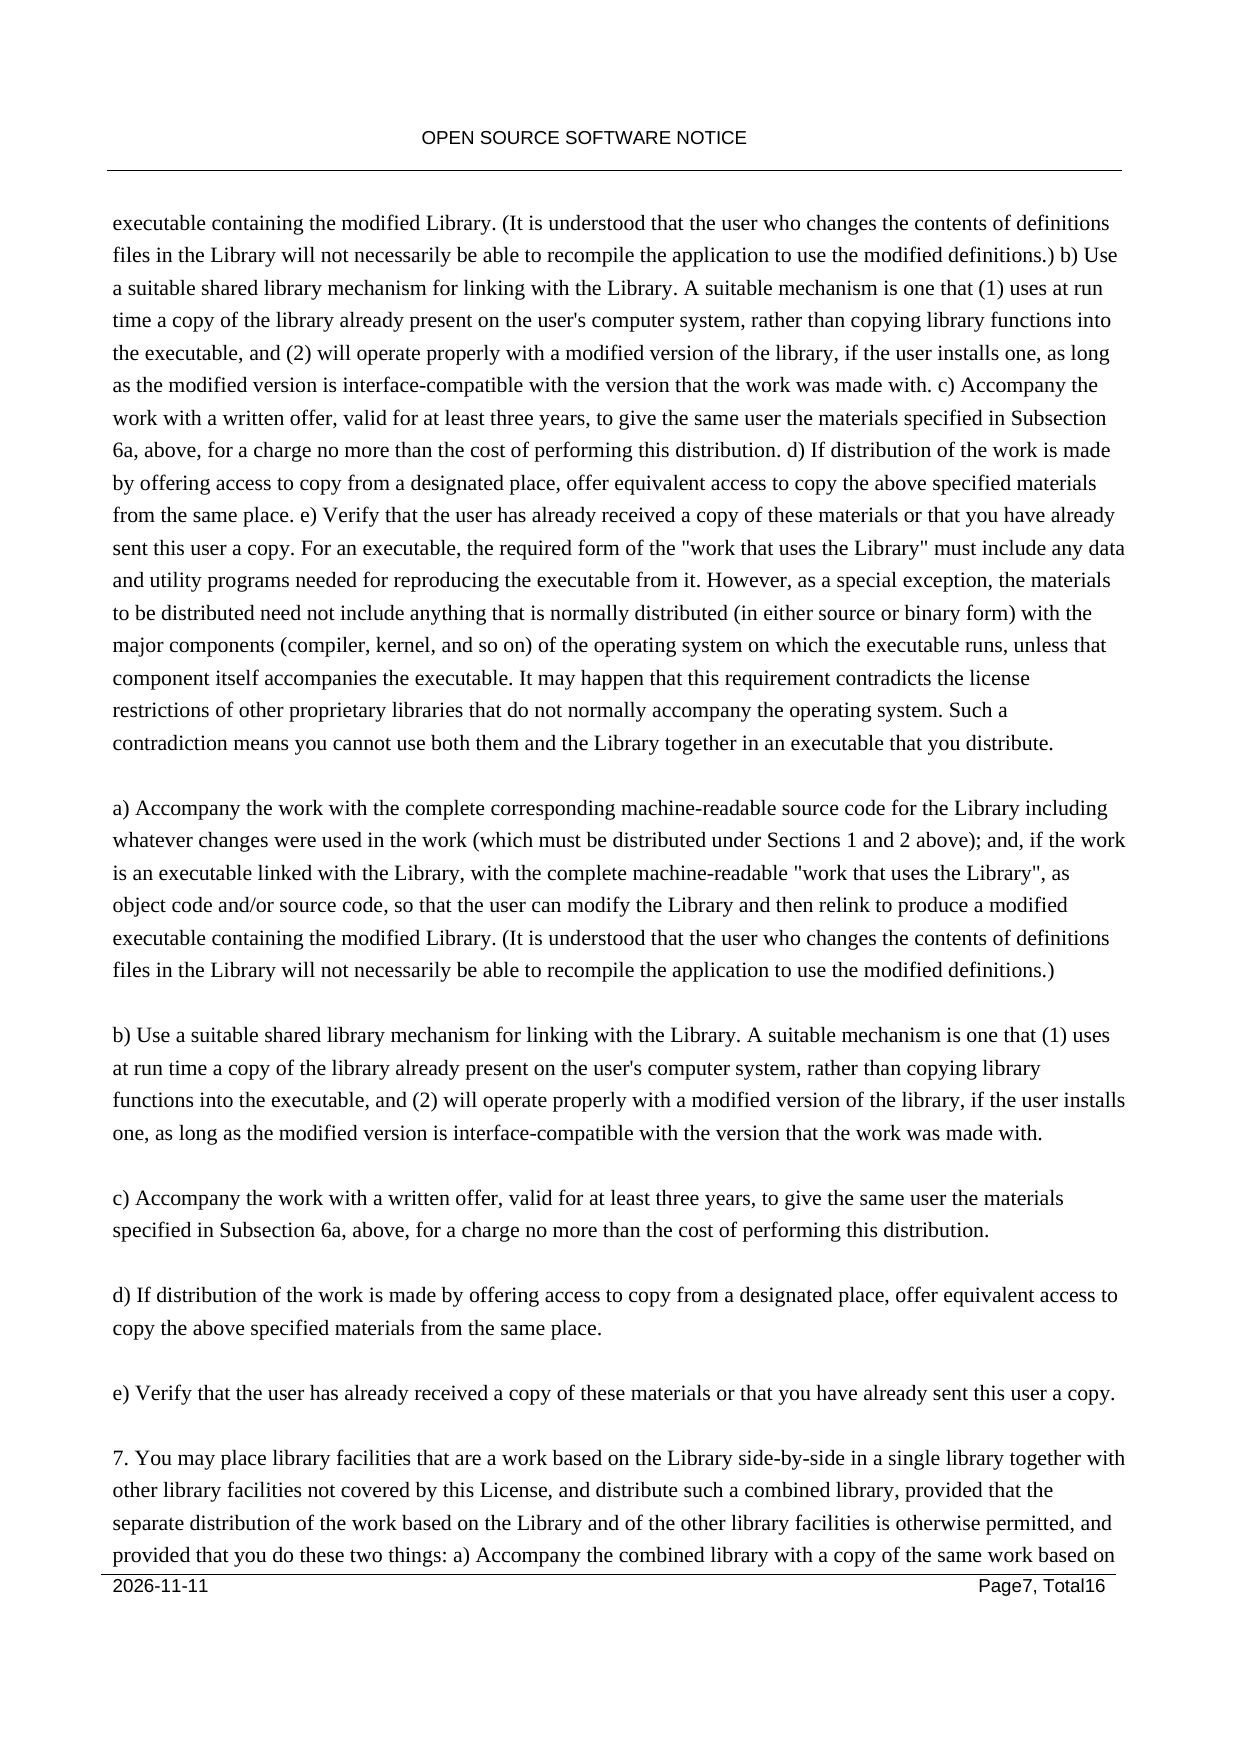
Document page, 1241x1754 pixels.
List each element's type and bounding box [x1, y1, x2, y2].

text [112, 206, 1128, 1571]
